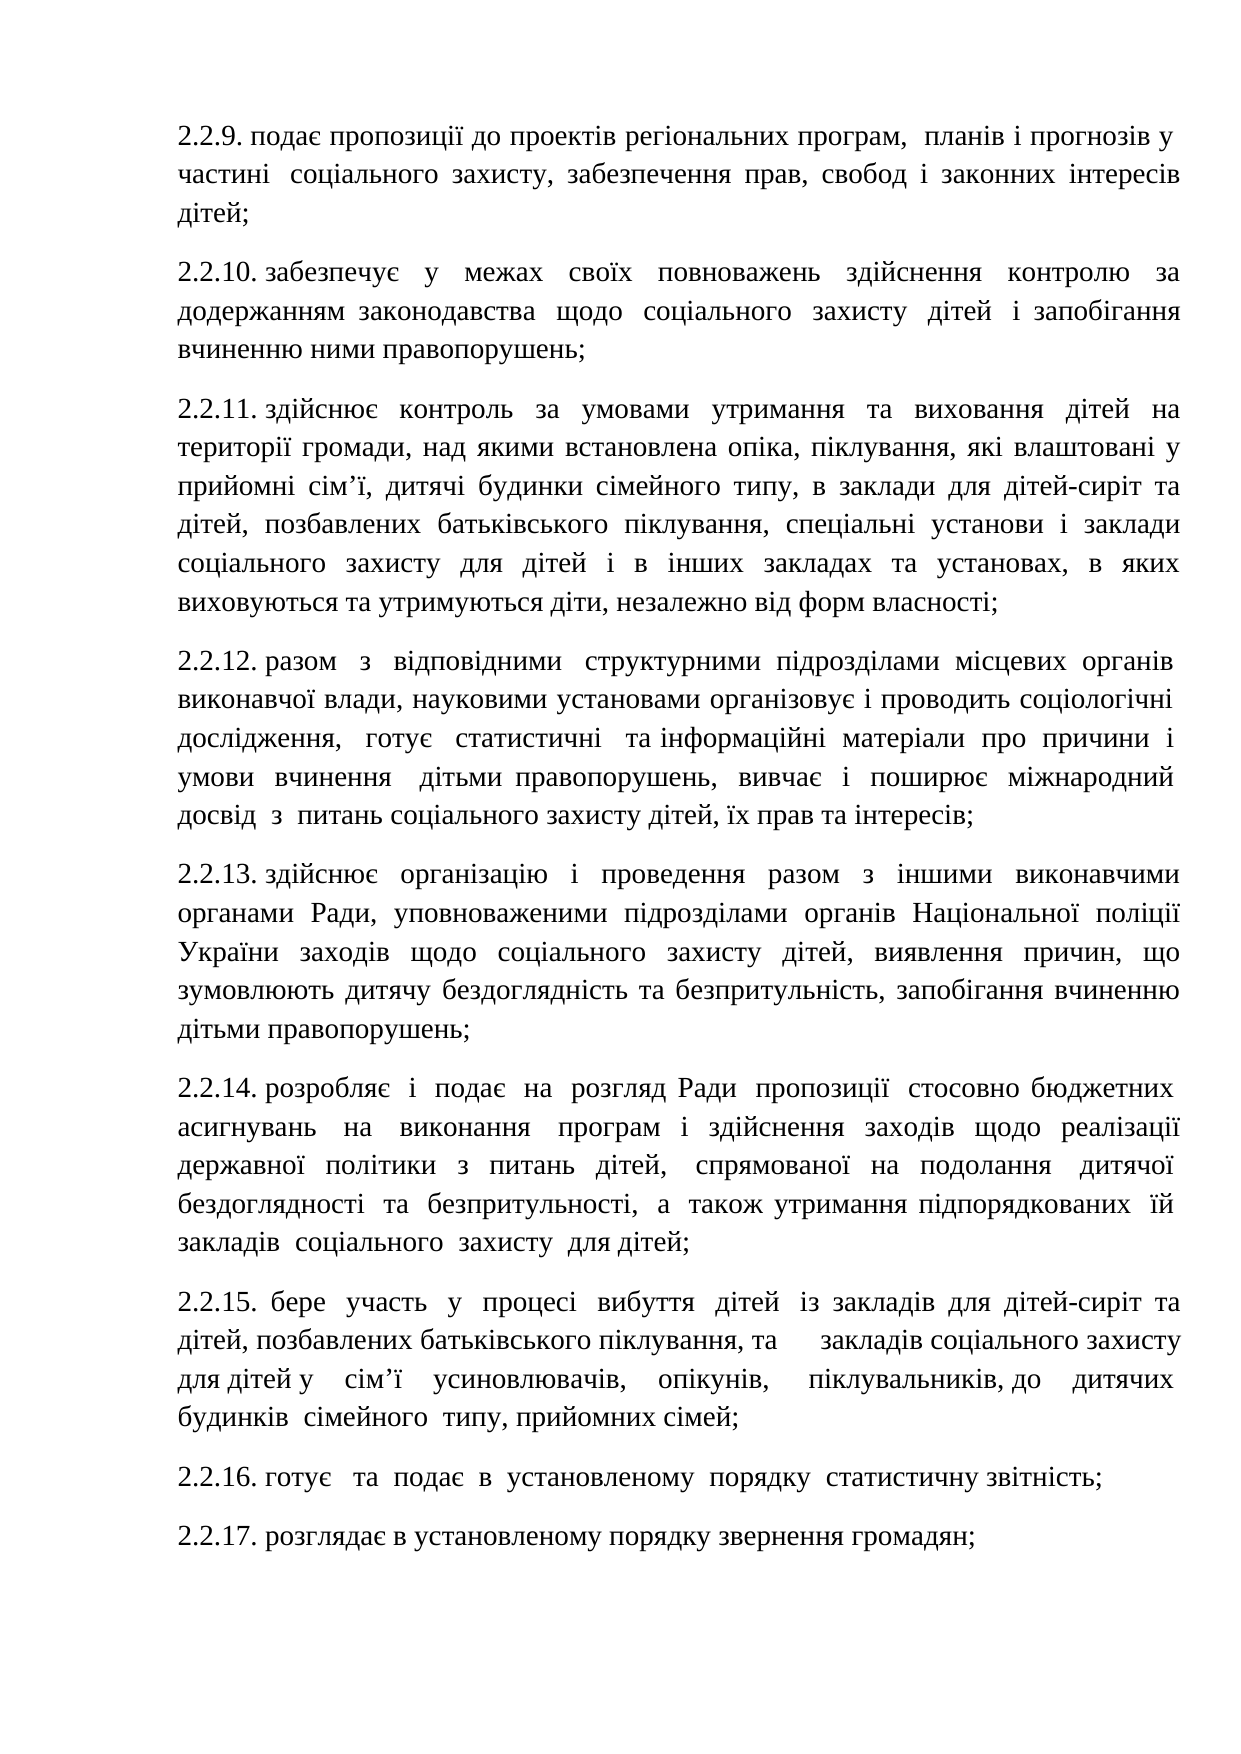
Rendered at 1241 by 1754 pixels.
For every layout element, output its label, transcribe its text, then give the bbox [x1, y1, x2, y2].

text 2.2.10. забезпечує у межах своїх повноважень здійснення контролю за додержанням законодавства щодо соціального захисту дітей і запобігання вчиненню ними правопорушень; [177, 254, 1181, 365]
text 2.2.9. подає пропозиції до проектів регіональних програм, планів і прогнозів у частині соціального захисту, забезпечення прав, свобод і законних інтересів дітей; [177, 118, 1181, 229]
text 2.2.15. бере участь у процесі вибуття дітей із закладів для дітей-сиріт та дітей, позбавлених батьківського піклування, та закладів соціального захисту для дітей у сім’ї усиновлювачів, опікунів, піклувальників, до дитячих будинків сімейного типу, прийомних сімей; [177, 1284, 1181, 1433]
text 2.2.17. розглядає в установленому порядку звернення громадян; [177, 1518, 1181, 1552]
text 2.2.13. здійснює організацію і проведення разом з іншими виконавчими органами Ради, уповноваженими підрозділами органів Національної поліції України заходів щодо соціального захисту дітей, виявлення причин, що зумовлюють дитячу бездоглядність та безпритульність, запобігання вчиненню дітьми правопорушень; [177, 857, 1181, 1044]
text 2.2.12. разом з відповідними структурними підрозділами місцевих органів виконавчої влади, науковими установами організовує і проводить соціологічні дослідження, готує статистичні та інформаційні матеріали про причини і умови вчинення дітьми правопорушень, вивчає і поширює міжнародний досвід з питань соціального захисту дітей, їх прав та інтересів; [177, 643, 1181, 831]
text 2.2.14. розробляє і подає на розгляд Ради пропозиції стосовно бюджетних асигнувань на виконання програм і здійснення заходів щодо реалізації державної політики з питань дітей, спрямованої на подолання дитячої бездоглядності та безпритульності, а також утримання підпорядкованих їй закладів соціального захисту для дітей; [177, 1070, 1181, 1258]
text 2.2.11. здійснює контроль за умовами утримання та виховання дітей на території громади, над якими встановлена опіка, піклування, які влаштовані у прийомні сім’ї, дитячі будинки сімейного типу, в заклади для дітей-сиріт та дітей, позбавлених батьківського піклування, спеціальні установи і заклади соціального захисту для дітей і в інших закладах та установах, в яких виховуються та утримуються діти, незалежно від форм власності; [177, 391, 1181, 617]
text 2.2.16. готує та подає в установленому порядку статистичну звітність; [177, 1459, 1181, 1492]
